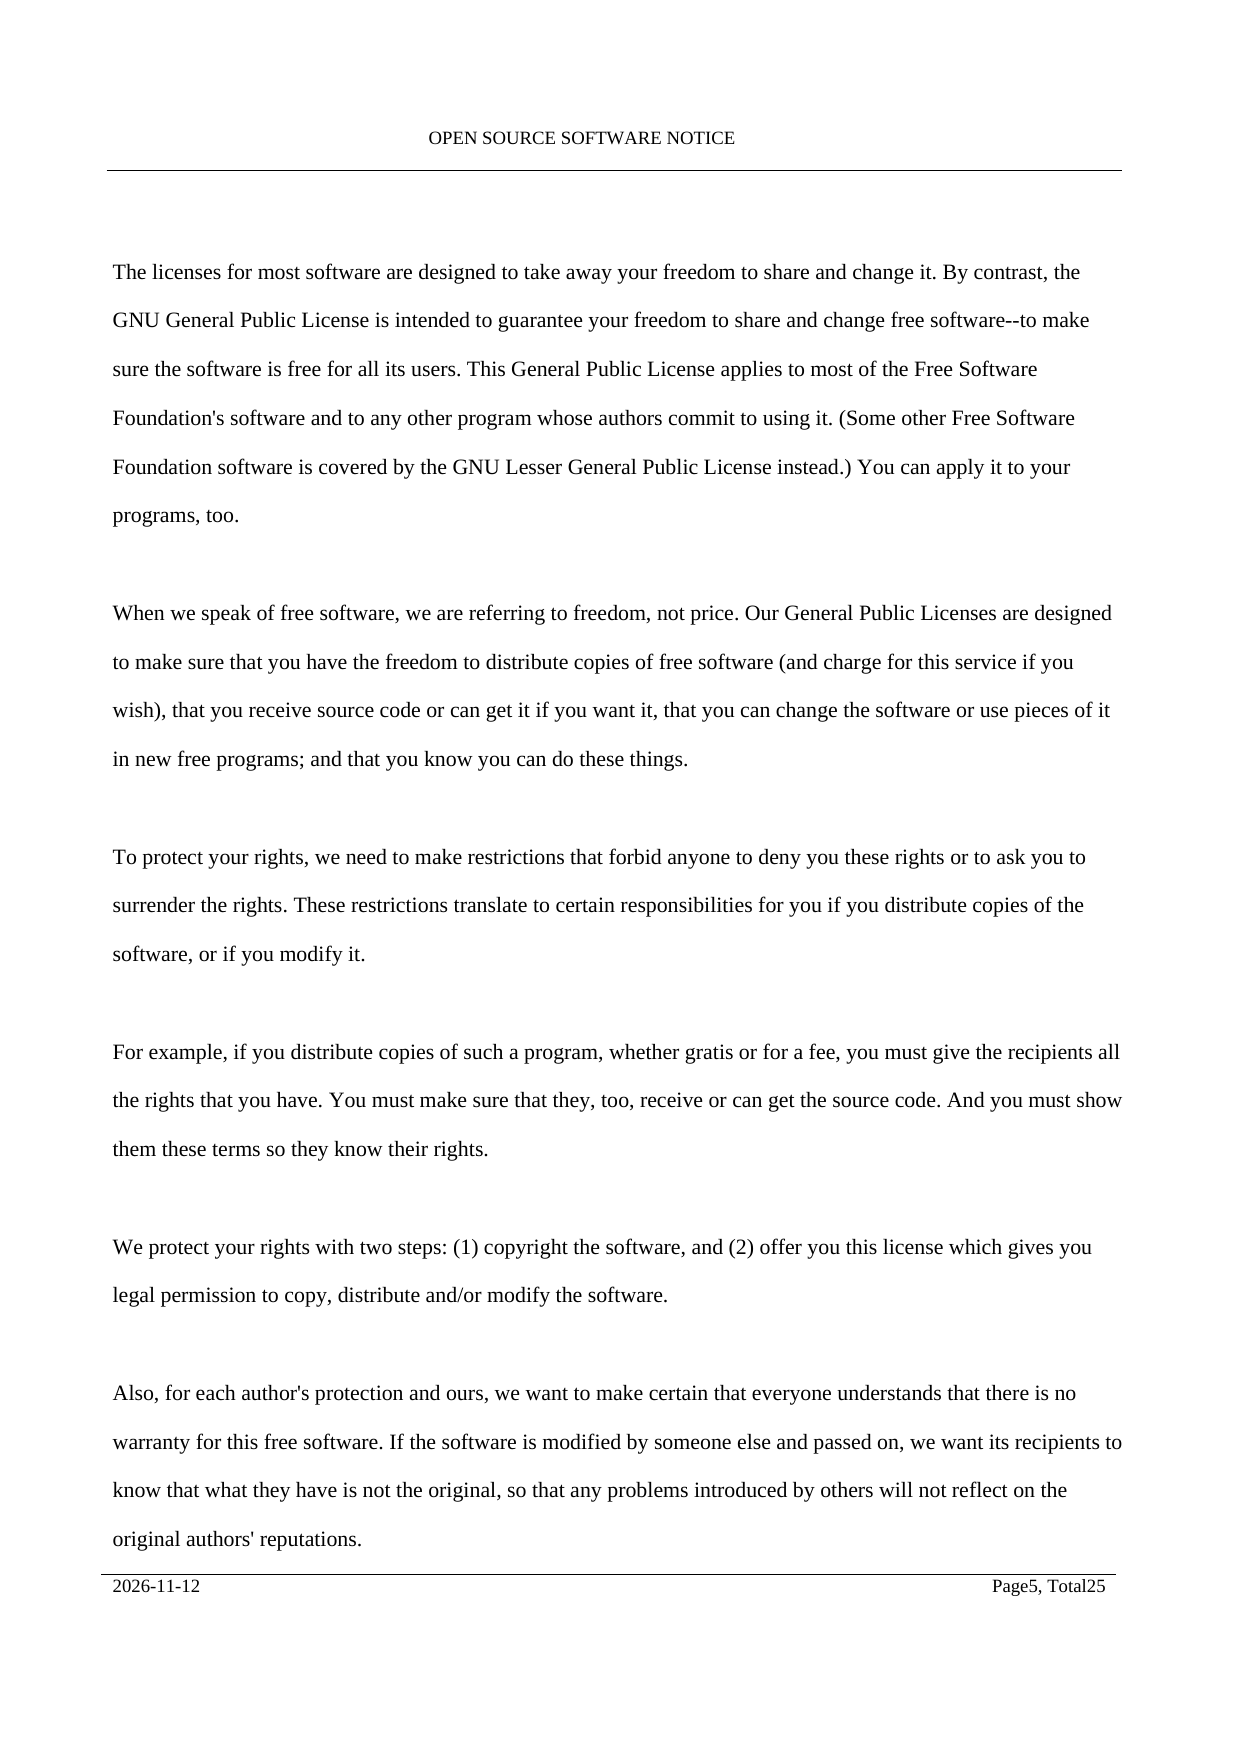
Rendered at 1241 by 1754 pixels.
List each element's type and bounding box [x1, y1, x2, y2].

text [112, 206, 1128, 1555]
